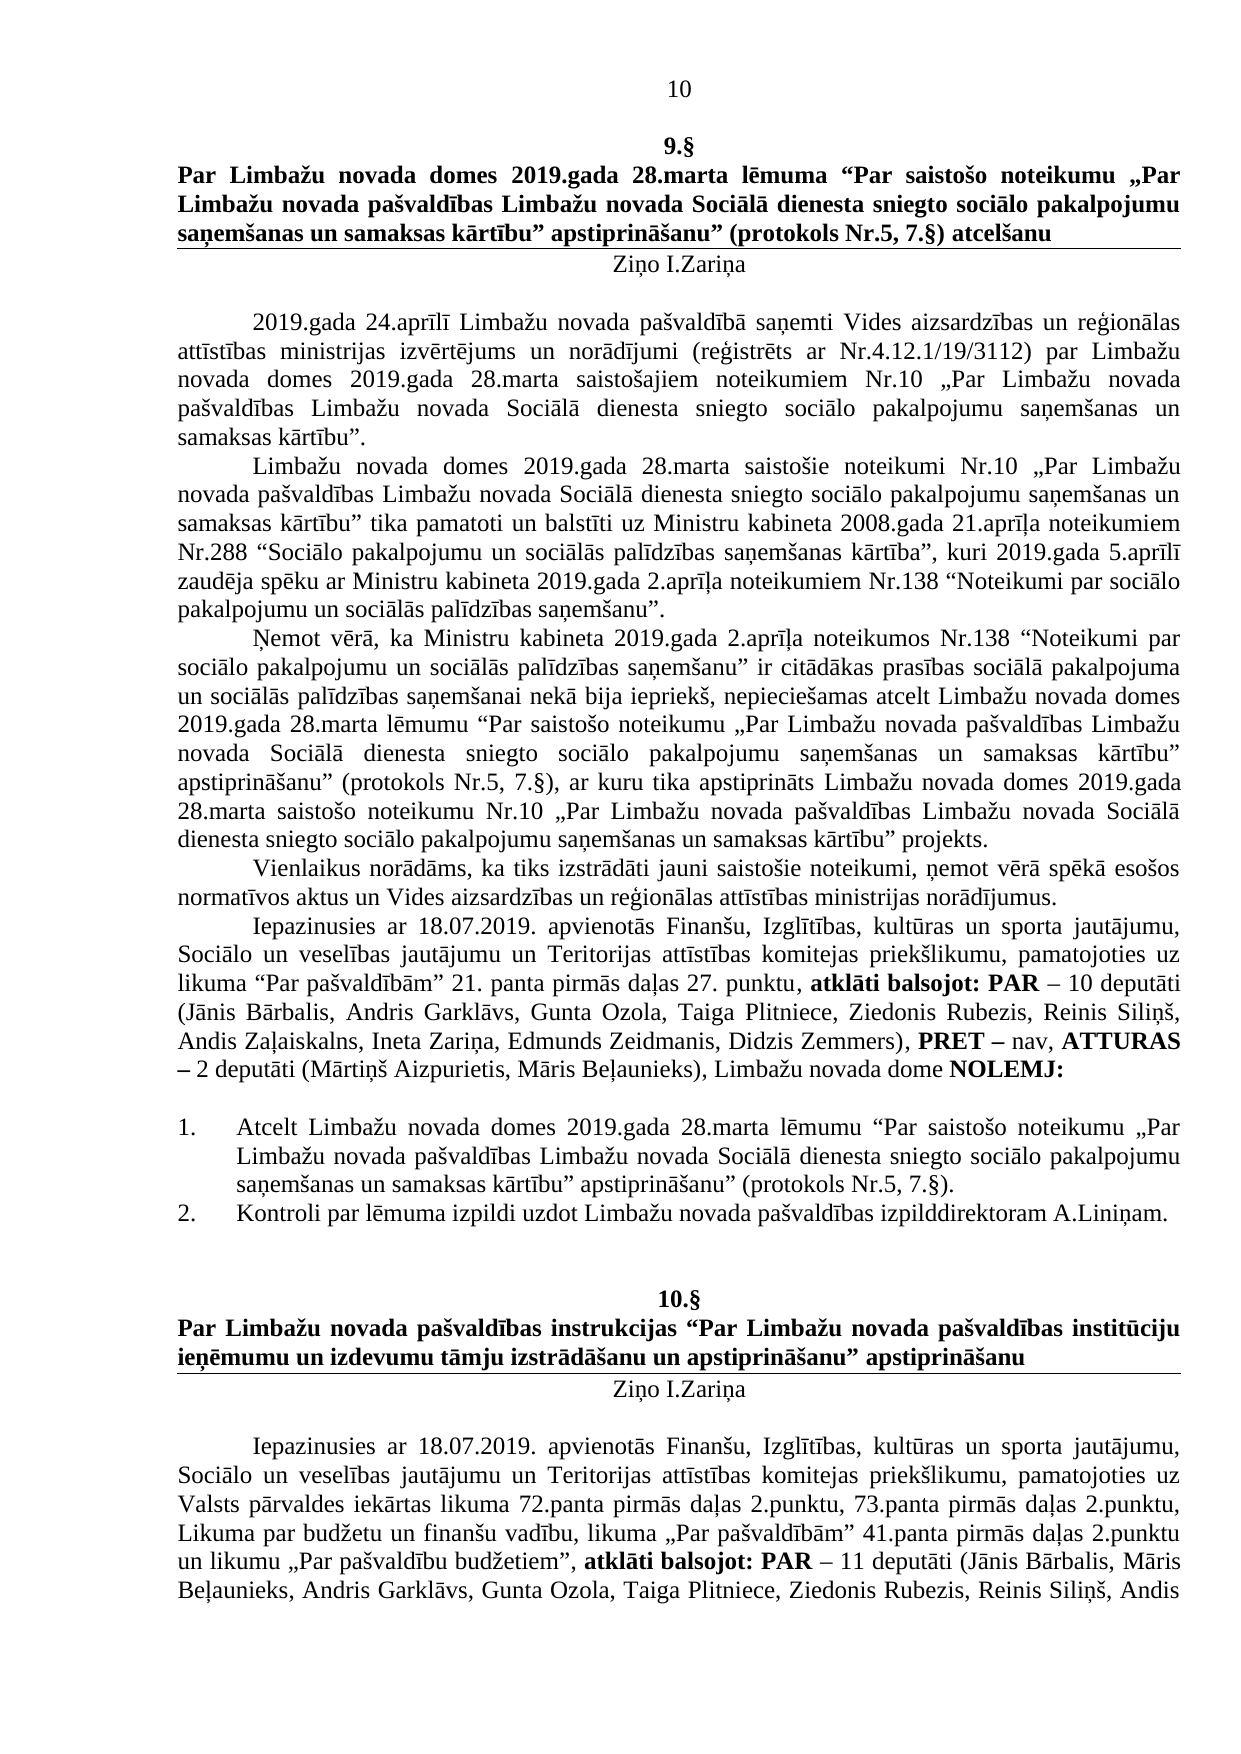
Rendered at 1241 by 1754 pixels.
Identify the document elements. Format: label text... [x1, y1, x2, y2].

text Ziņo I.Zariņa [177, 249, 1181, 278]
text Par Limbažu novada pašvaldības instrukcijas “Par Limbažu novada pašvaldības institūciju ieņēmumu un izdevumu tāmju izstrādāšanu un apstiprināšanu” apstiprināšanu [177, 1313, 1181, 1373]
text Par Limbažu novada domes 2019.gada 28.marta lēmuma “Par saistošo noteikumu „Par Limbažu novada pašvaldības Limbažu novada Sociālā dienesta sniegto sociālo pakalpojumu saņemšanas un samaksas kārtību” apstiprināšanu” (protokols Nr.5, 7.§) atcelšanu [177, 160, 1181, 248]
text Ziņo I.Zariņa [177, 1374, 1181, 1403]
text 10.§ [177, 1284, 1181, 1313]
list Atcelt Limbažu novada domes 2019.gada 28.marta lēmumu “Par saistošo noteikumu „Par Limbažu novada pašvaldības Limbažu novada Sociālā dienesta sniegto sociālo pakalpojumu saņemšanas un samaksas kārtību” apstiprināšanu” (protokols Nr.5, 7.§). [177, 1112, 1181, 1198]
text Limbažu novada domes 2019.gada 28.marta saistošie noteikumi Nr.10 „Par Limbažu novada pašvaldības Limbažu novada Sociālā dienesta sniegto sociālo pakalpojumu saņemšanas un samaksas kārtību” tika pamatoti un balstīti uz Ministru kabineta 2008.gada 21.aprīļa noteikumiem Nr.288 “Sociālo pakalpojumu un sociālās palīdzības saņemšanas kārtība”, kuri 2019.gada 5.aprīlī zaudēja spēku ar Ministru kabineta 2019.gada 2.aprīļa noteikumiem Nr.138 “Noteikumi par sociālo pakalpojumu un sociālās palīdzības saņemšanu”. [177, 451, 1181, 623]
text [177, 1431, 1181, 1604]
text 9.§ [177, 131, 1181, 160]
text Ņemot vērā, ka Ministru kabineta 2019.gada 2.aprīļa noteikumos Nr.138 “Noteikumi par sociālo pakalpojumu un sociālās palīdzības saņemšanu” ir citādākas prasības sociālā pakalpojuma un sociālās palīdzības saņemšanai nekā bija iepriekš, nepieciešamas atcelt Limbažu novada domes 2019.gada 28.marta lēmumu “Par saistošo noteikumu „Par Limbažu novada pašvaldības Limbažu novada Sociālā dienesta sniegto sociālo pakalpojumu saņemšanas un samaksas kārtību” apstiprināšanu” (protokols Nr.5, 7.§), ar kuru tika apstiprināts Limbažu novada domes 2019.gada 28.marta saistošo noteikumu Nr.10 „Par Limbažu novada pašvaldības Limbažu novada Sociālā dienesta sniegto sociālo pakalpojumu saņemšanas un samaksas kārtību” projekts. [177, 623, 1181, 853]
text Iepazinusies ar 18.07.2019. apvienotās Finanšu, Izglītības, kultūras un sporta jautājumu, Sociālo un veselības jautājumu un Teritorijas attīstības komitejas priekšlikumu, pamatojoties uz likuma “Par pašvaldībām” 21. panta pirmās daļas 27. punktu, atklāti balsojot: PAR – 10 deputāti (Jānis Bārbalis, Andris Garklāvs, Gunta Ozola, Taiga Plitniece, Ziedonis Rubezis, Reinis Siliņš, Andis Zaļaiskalns, Ineta Zariņa, Edmunds Zeidmanis, Didzis Zemmers), PRET – nav, ATTURAS – 2 deputāti (Mārtiņš Aizpurietis, Māris Beļaunieks), Limbažu novada dome NOLEMJ: [177, 911, 1181, 1083]
text 2019.gada 24.aprīlī Limbažu novada pašvaldībā saņemti Vides aizsardzības un reģionālas attīstības ministrijas izvērtējums un norādījumi (reģistrēts ar Nr.4.12.1/19/3112) par Limbažu novada domes 2019.gada 28.marta saistošajiem noteikumiem Nr.10 „Par Limbažu novada pašvaldības Limbažu novada Sociālā dienesta sniegto sociālo pakalpojumu saņemšanas un samaksas kārtību”. [177, 307, 1181, 451]
text Vienlaikus norādāms, ka tiks izstrādāti jauni saistošie noteikumi, ņemot vērā spēkā esošos normatīvos aktus un Vides aizsardzības un reģionālas attīstības ministrijas norādījumus. [177, 853, 1181, 911]
list Kontroli par lēmuma izpildi uzdot Limbažu novada pašvaldības izpilddirektoram A.Liniņam. [177, 1198, 1181, 1227]
